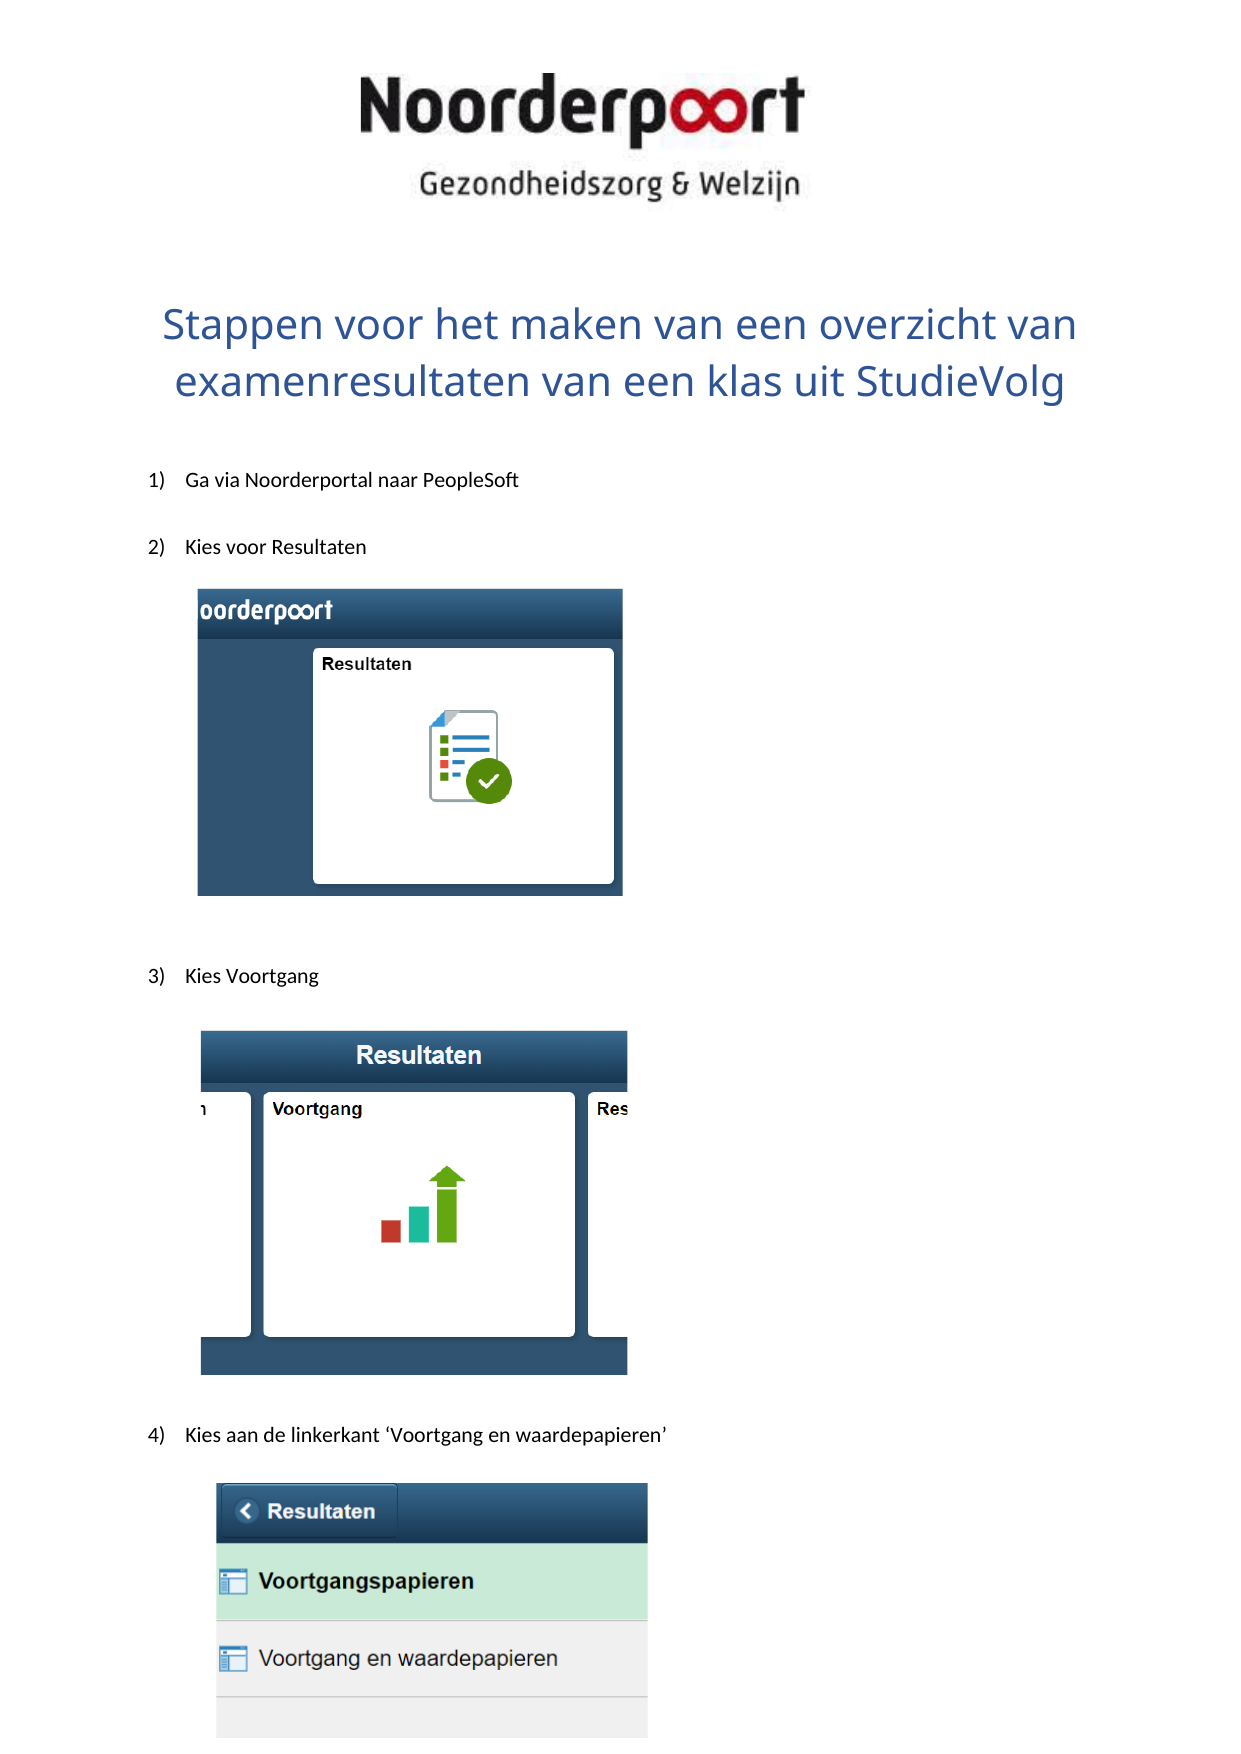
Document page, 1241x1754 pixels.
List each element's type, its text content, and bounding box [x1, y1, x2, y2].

picture [200, 1030, 628, 1375]
picture [197, 583, 623, 896]
picture [216, 1483, 648, 1738]
list Kies Voortgang [148, 962, 1093, 1022]
list Kies aan de linkerkant ‘Voortgang en waardepapieren’ [148, 1421, 1093, 1481]
list Ga via Noorderportal naar PeopleSoft [148, 466, 1093, 526]
picture [360, 73, 880, 262]
subtitle Stappen voor het maken van een overzicht van examenresultaten van een klas uit StudieVolg [148, 294, 1093, 408]
